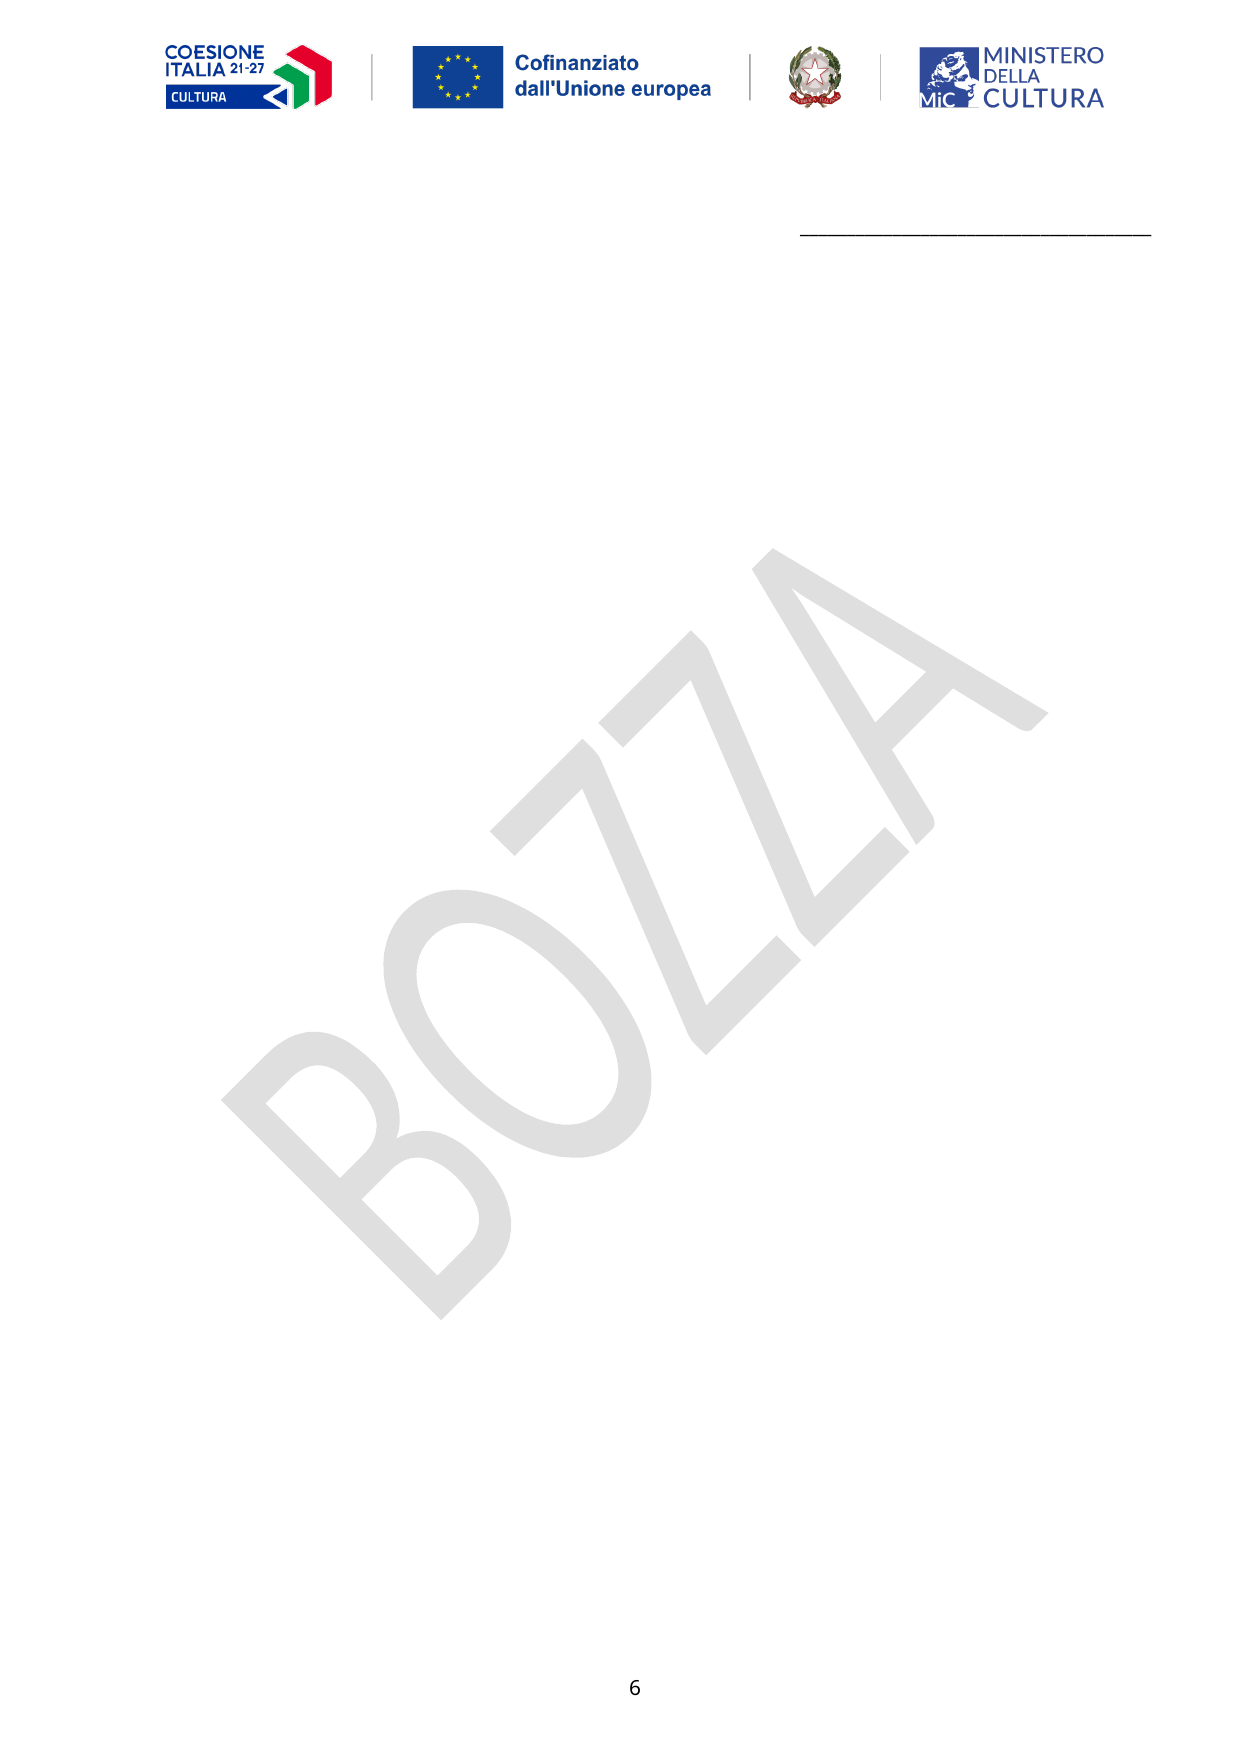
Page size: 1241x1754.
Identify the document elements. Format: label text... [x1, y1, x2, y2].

list ______________________________________ [192, 208, 1152, 240]
picture [132, 29, 1137, 128]
